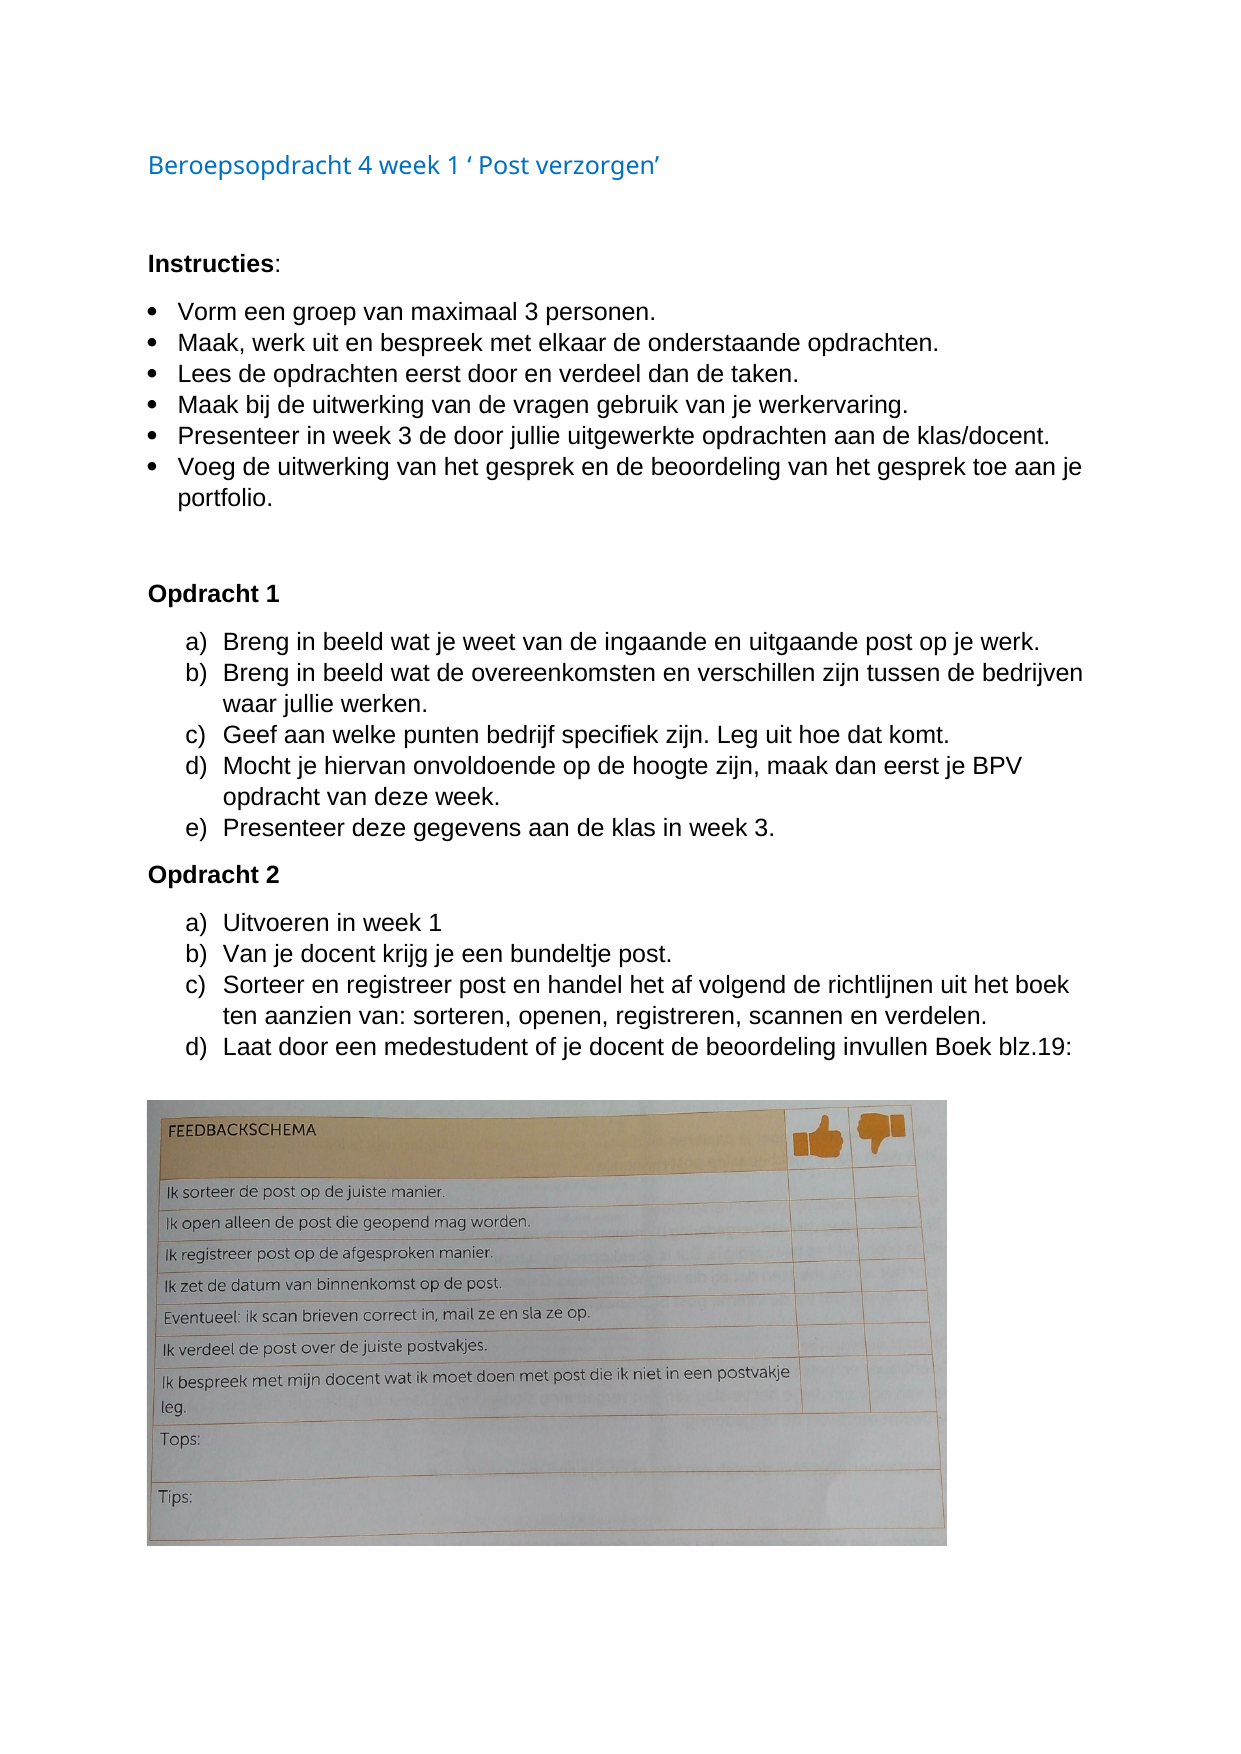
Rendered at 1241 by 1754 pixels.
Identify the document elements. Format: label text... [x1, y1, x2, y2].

list Vorm een groep van maximaal 3 personen. [148, 296, 1093, 325]
list Geef aan welke punten bedrijf specifiek zijn. Leg uit hoe dat komt. [185, 719, 1093, 748]
text Instructies: [148, 249, 1093, 277]
list Van je docent krijg je een bundeltje post. [185, 939, 1093, 968]
list Sorteer en registreer post en handel het af volgend de richtlijnen uit het boek ten aanzien van: sorteren, openen, registreren, scannen en verdelen. [185, 970, 1093, 1030]
list Laat door een medestudent of je docent de beoordeling invullen Boek blz.19: [185, 1032, 1093, 1061]
list Mocht je hiervan onvoldoende op de hoogte zijn, maak dan eerst je BPV opdracht van deze week. [185, 751, 1093, 810]
list Presenteer deze gegevens aan de klas in week 3. [185, 813, 1093, 841]
picture [146, 1100, 947, 1546]
list Breng in beeld wat de overeenkomsten en verschillen zijn tussen de bedrijven waar jullie werken. [185, 657, 1093, 717]
list Lees de opdrachten eerst door en verdeel dan de taken. [148, 359, 1093, 388]
list Voeg de uitwerking van het gesprek en de beoordeling van het gesprek toe aan je portfolio. [148, 452, 1093, 512]
list Presenteer in week 3 de door jullie uitgewerkte opdrachten aan de klas/docent. [148, 421, 1093, 450]
text Opdracht 1 [148, 579, 1093, 607]
text Beroepsopdracht 4 week 1 ‘ Post verzorgen’ [148, 148, 1093, 182]
text Opdracht 2 [148, 860, 1093, 889]
list Maak, werk uit en bespreek met elkaar de onderstaande opdrachten. [148, 328, 1093, 356]
list Breng in beeld wat je weet van de ingaande en uitgaande post op je werk. [185, 626, 1093, 655]
list Uitvoeren in week 1 [185, 908, 1093, 937]
list Maak bij de uitwerking van de vragen gebruik van je werkervaring. [148, 390, 1093, 419]
